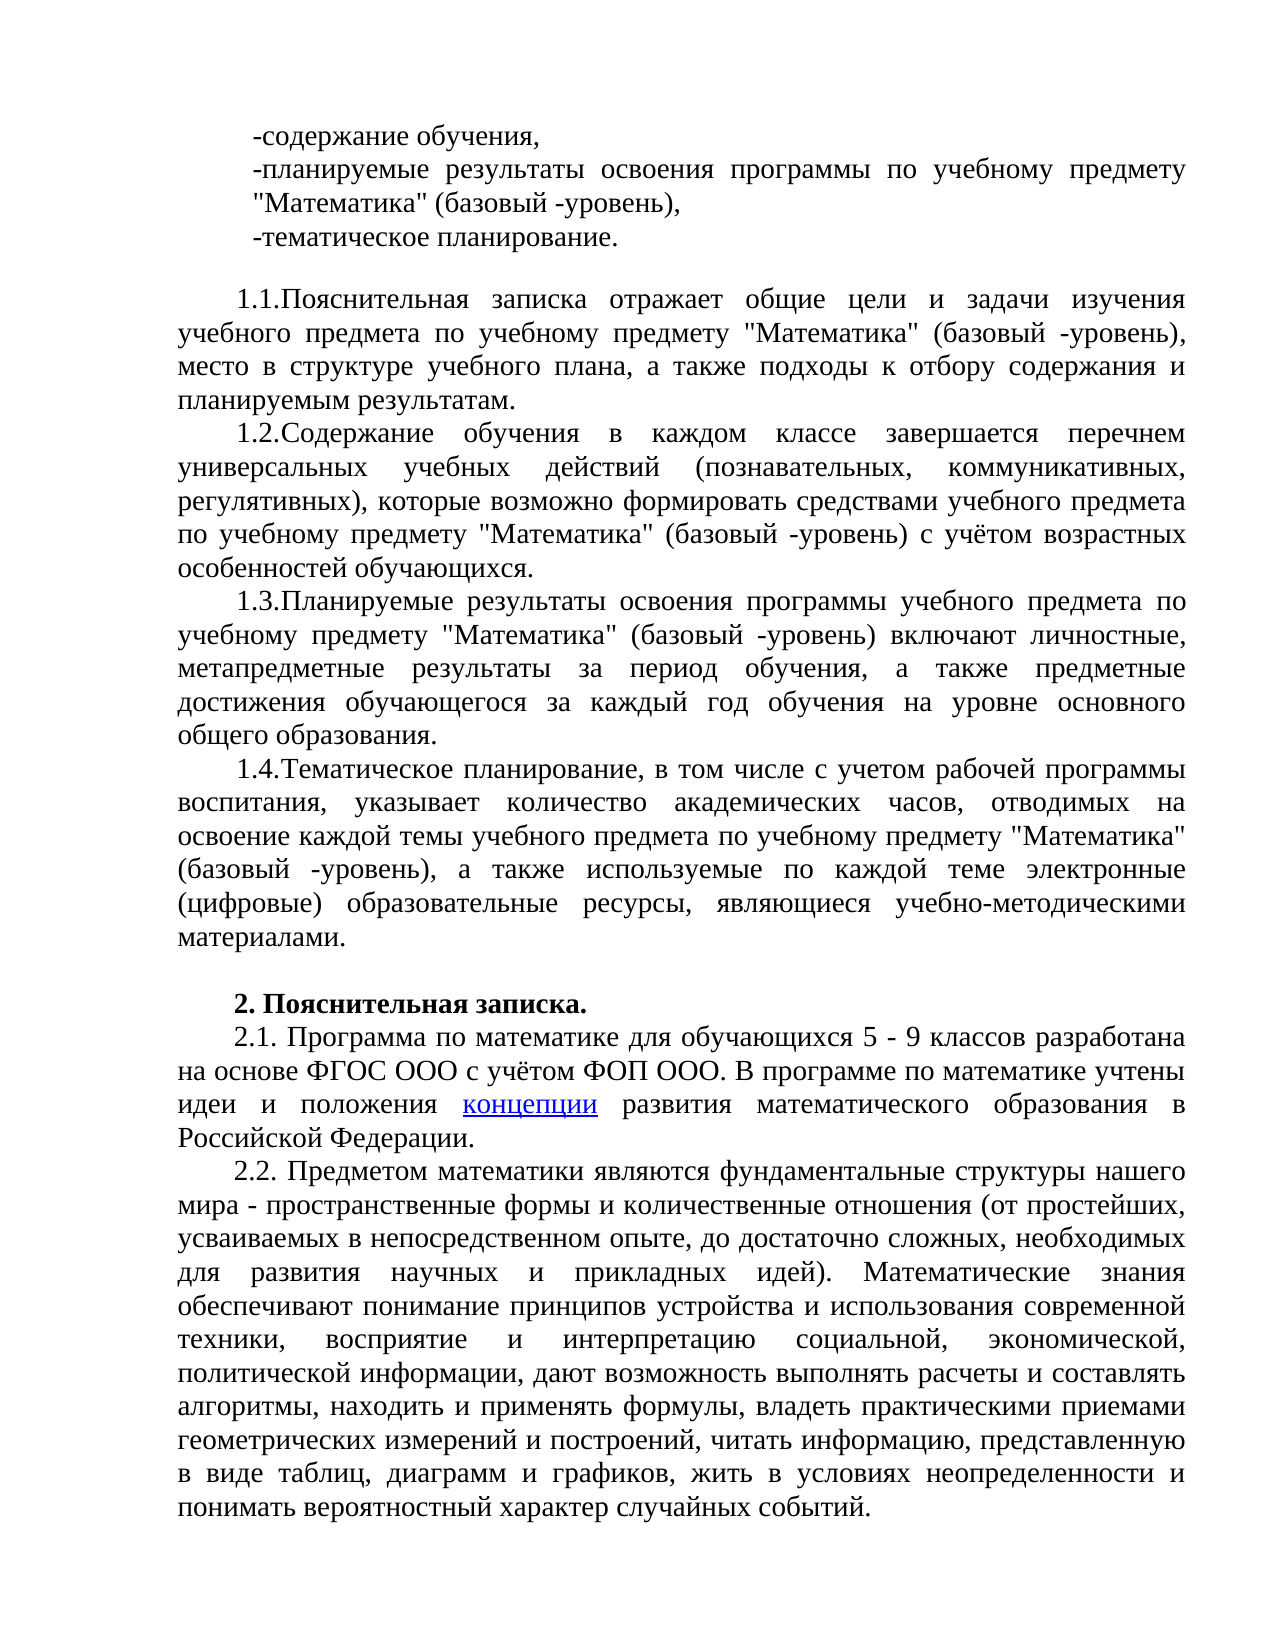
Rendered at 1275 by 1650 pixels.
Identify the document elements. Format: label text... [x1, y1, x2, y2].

text 2.2. Предметом математики являются фундаментальные структуры нашего мира - пространственные формы и количественные отношения (от простейших, усваиваемых в непосредственном опыте, до достаточно сложных, необходимых для развития научных и прикладных идей). Математические знания обеспечивают понимание принципов устройства и использования современной техники, восприятие и интерпретацию социальной, экономической, политической информации, дают возможность выполнять расчеты и составлять алгоритмы, находить и применять формулы, владеть практическими приемами геометрических измерений и построений, читать информацию, представленную в виде таблиц, диаграмм и графиков, жить в условиях неопределенности и понимать вероятностный характер случайных событий. [177, 1153, 1186, 1522]
text 2. Пояснительная записка. [177, 986, 1186, 1019]
list -тематическое планирование. [252, 219, 1186, 252]
list Тематическое планирование, в том числе с учетом рабочей программы воспитания, указывает количество академических часов, отводимых на освоение каждой темы учебного предмета по учебному предмету "Математика" (базовый -уровень), а также используемые по каждой теме электронные (цифровые) образовательные ресурсы, являющиеся учебно-методическими материалами. [177, 751, 1186, 952]
list Планируемые результаты освоения программы учебного предмета по учебному предмету "Математика" (базовый -уровень) включают личностные, метапредметные результаты за период обучения, а также предметные достижения обучающегося за каждый год обучения на уровне основного общего образования. [177, 583, 1186, 751]
list Пояснительная записка отражает общие цели и задачи изучения учебного предмета по учебному предмету "Математика" (базовый -уровень), место в структуре учебного плана, а также подходы к отбору содержания и планируемым результатам. [177, 281, 1186, 416]
text 2.1. Программа по математике для обучающихся 5 - 9 классов разработана на основе ФГОС ООО с учётом ФОП ООО. В программе по математике учтены идеи и положения концепции развития математического образования в Российской Федерации. [177, 1019, 1186, 1153]
list Содержание обучения в каждом классе завершается перечнем универсальных учебных действий (познавательных, коммуникативных, регулятивных), которые возможно формировать средствами учебного предмета по учебному предмету "Математика" (базовый -уровень) с учётом возрастных особенностей обучающихся. [177, 416, 1186, 583]
list -содержание обучения, [252, 118, 1186, 152]
list -планируемые результаты освоения программы по учебному предмету "Математика" (базовый -уровень), [252, 152, 1186, 219]
